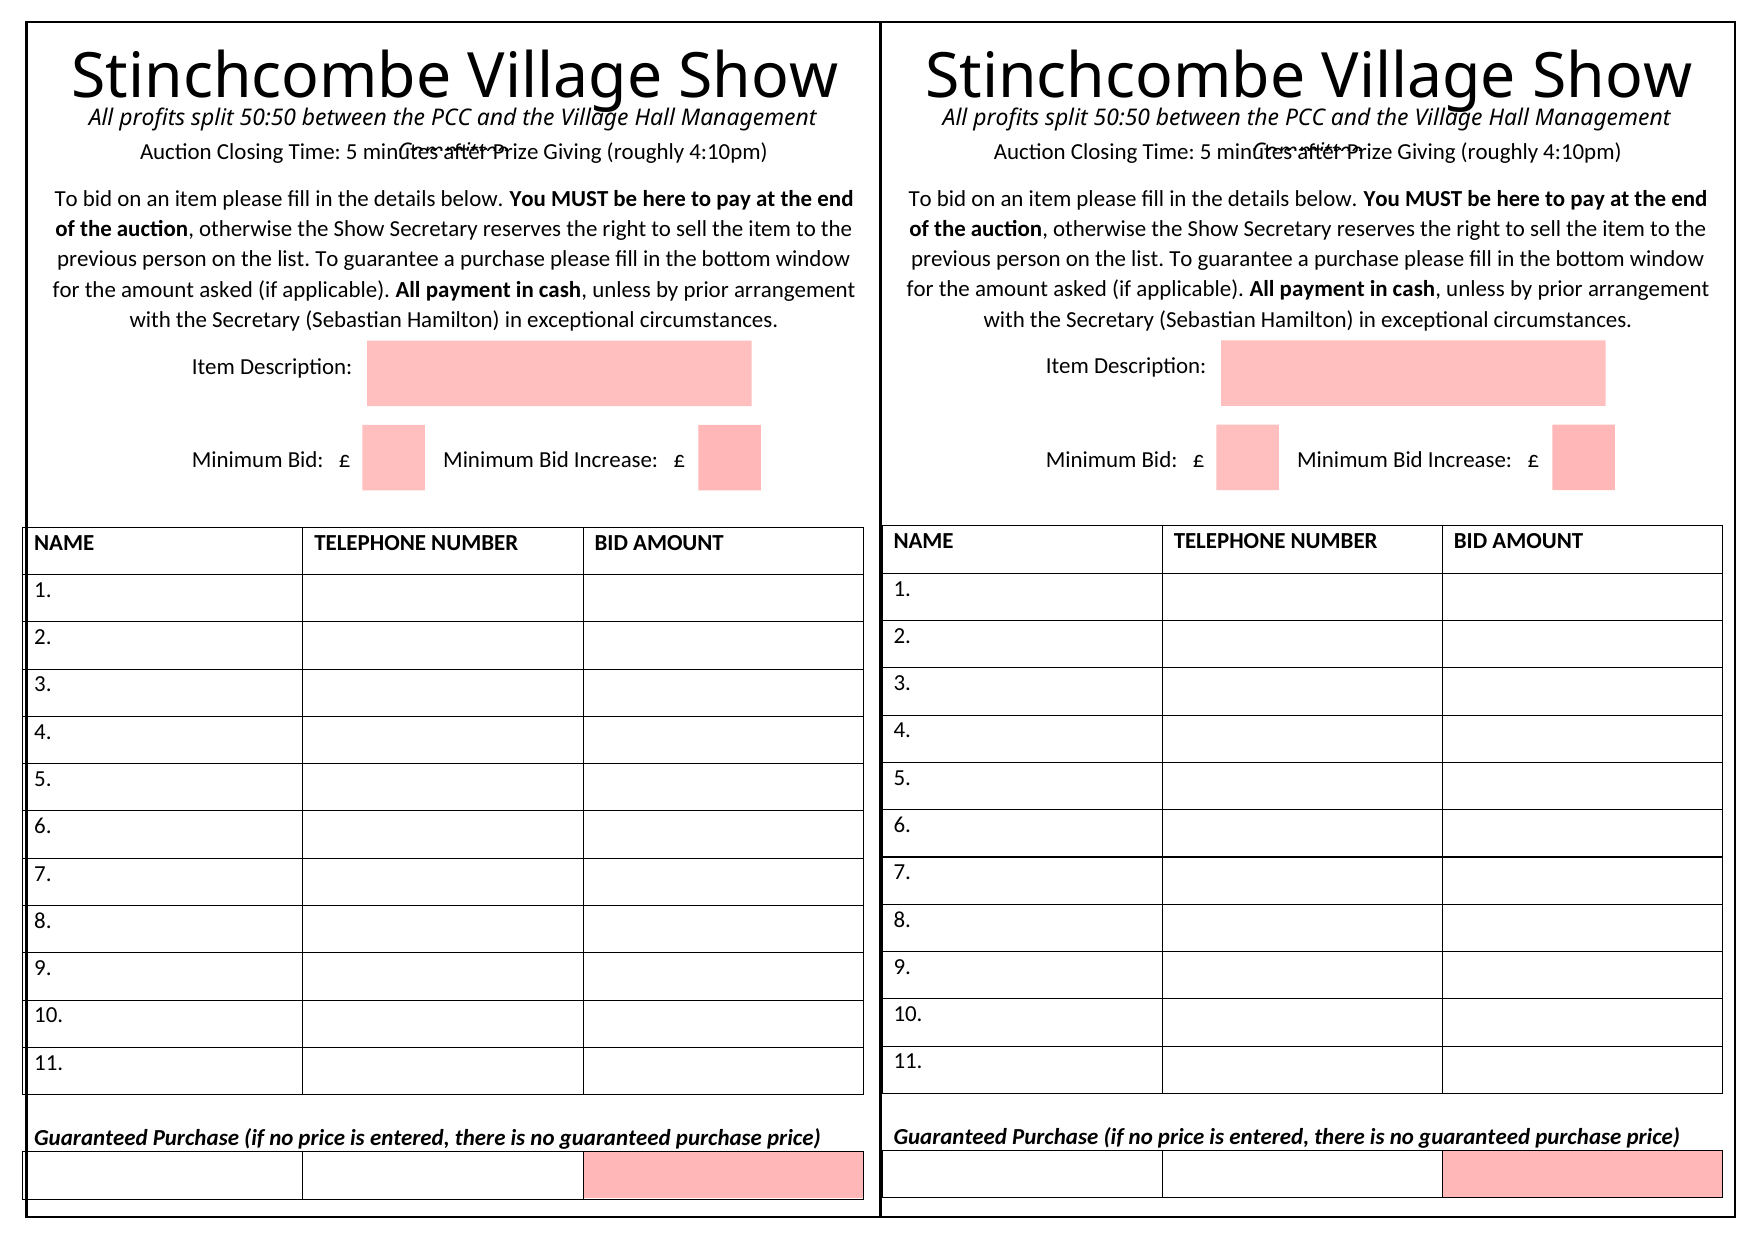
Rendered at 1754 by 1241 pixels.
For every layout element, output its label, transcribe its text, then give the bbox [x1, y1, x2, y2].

table_cell [303, 717, 583, 763]
table_cell [584, 1152, 863, 1198]
table_cell [303, 764, 583, 810]
table_header NAME [883, 526, 1162, 573]
table_cell 4. [883, 716, 1162, 762]
table_cell [1163, 905, 1442, 951]
table_cell [1443, 574, 1722, 620]
table_header TELEPHONE NUMBER [1163, 526, 1442, 573]
table_cell [1163, 1047, 1442, 1093]
table_cell [584, 1001, 863, 1047]
table_cell [1163, 574, 1442, 620]
table_cell 3. [23, 670, 302, 716]
table_cell [584, 717, 863, 763]
table_cell Guaranteed Purchase (if no price is entered, there is no guaranteed purchase price) [23, 1095, 863, 1151]
table_cell [1163, 763, 1442, 809]
table_header BID AMOUNT [584, 528, 863, 574]
table_cell [1443, 999, 1722, 1046]
table_header TELEPHONE NUMBER [303, 528, 583, 574]
table_cell 8. [883, 905, 1162, 951]
table_cell [584, 670, 863, 716]
table_cell 5. [23, 764, 302, 810]
table_cell 1. [23, 575, 302, 621]
table_cell [1443, 716, 1722, 762]
table_header BID AMOUNT [1443, 526, 1722, 573]
table_cell [584, 622, 863, 668]
table_cell 7. [883, 858, 1162, 904]
table_cell Guaranteed Purchase (if no price is entered, there is no guaranteed purchase price) [882, 1094, 1723, 1150]
table_cell [303, 575, 583, 621]
table_cell [303, 953, 583, 999]
table_cell 7. [23, 859, 302, 905]
table_cell 2. [883, 621, 1162, 667]
table_cell [303, 1048, 583, 1094]
table_cell 9. [23, 953, 302, 999]
table_cell [303, 670, 583, 716]
table_cell [584, 859, 863, 905]
table_cell [1443, 668, 1722, 714]
table_cell [1163, 952, 1442, 998]
table_cell [1163, 716, 1442, 762]
table_cell [1443, 810, 1722, 856]
table_cell 10. [883, 999, 1162, 1046]
table_cell 11. [23, 1048, 302, 1094]
table_cell [1443, 1151, 1722, 1197]
table_cell 2. [23, 622, 302, 668]
table_cell 8. [23, 906, 302, 952]
table_cell 11. [883, 1047, 1162, 1093]
table_cell 6. [23, 811, 302, 858]
table_cell [584, 906, 863, 952]
table_cell 6. [883, 810, 1162, 856]
table_cell 10. [23, 1001, 302, 1047]
table_cell [303, 859, 583, 905]
table_cell [1163, 621, 1442, 667]
table_cell [883, 1151, 1162, 1197]
table_cell 9. [883, 952, 1162, 998]
table_cell [1443, 1047, 1722, 1093]
table_cell 1. [883, 574, 1162, 620]
table_cell 3. [883, 668, 1162, 714]
table_cell [1163, 810, 1442, 856]
table_cell [584, 764, 863, 810]
table_cell [1163, 999, 1442, 1046]
table_cell [584, 953, 863, 999]
table_cell [1163, 858, 1442, 904]
table_cell [1443, 763, 1722, 809]
table_cell [303, 622, 583, 668]
table_cell [303, 1001, 583, 1047]
table_header NAME [23, 528, 302, 574]
table_cell [1163, 1151, 1442, 1197]
table_cell [584, 575, 863, 621]
table_cell 5. [883, 763, 1162, 809]
table_cell [1443, 905, 1722, 951]
table_cell [1443, 952, 1722, 998]
table_cell [584, 1048, 863, 1094]
table_cell [303, 811, 583, 858]
table_cell [1443, 858, 1722, 904]
table_cell [303, 1152, 583, 1198]
table_cell [584, 811, 863, 858]
table_cell 4. [23, 717, 302, 763]
table_cell [1163, 668, 1442, 714]
table_cell [1443, 621, 1722, 667]
table_cell [303, 906, 583, 952]
table_cell [23, 1152, 302, 1198]
